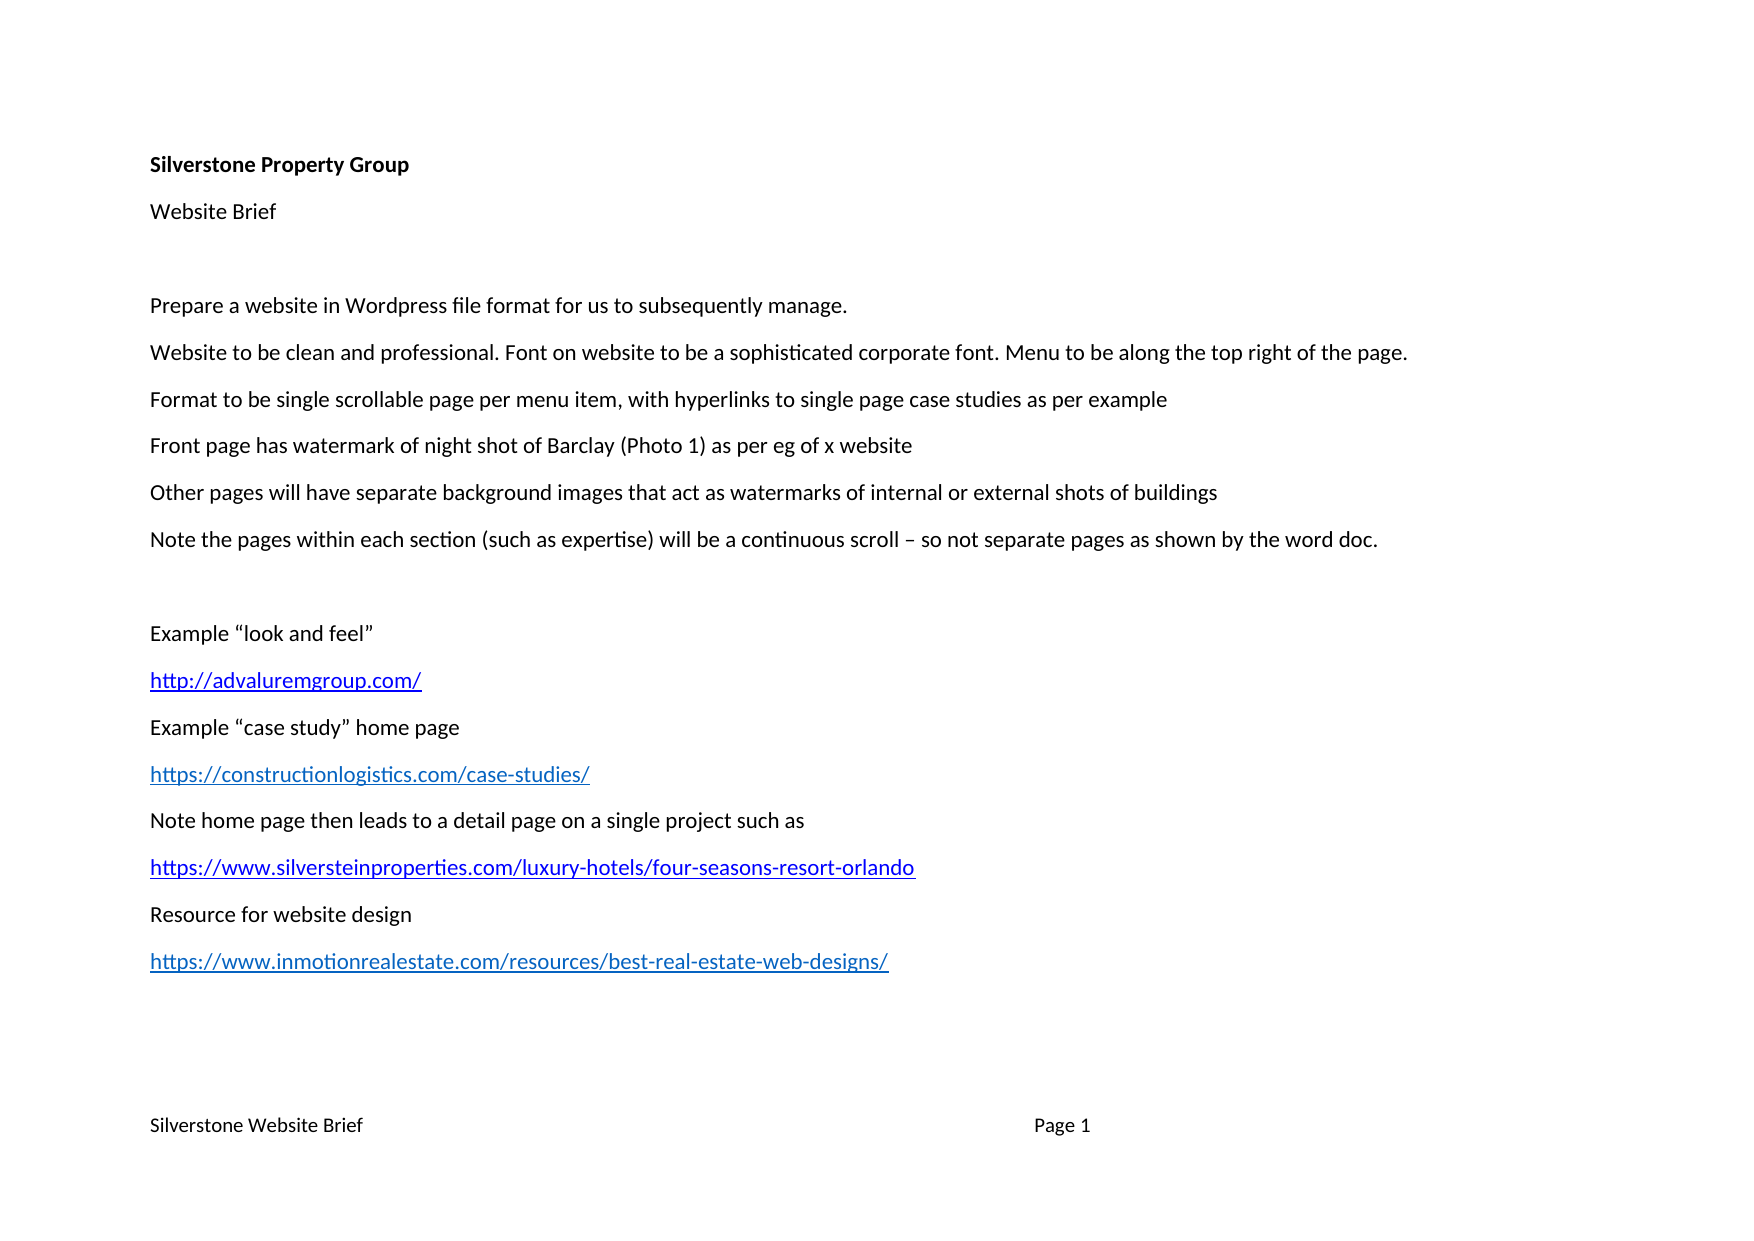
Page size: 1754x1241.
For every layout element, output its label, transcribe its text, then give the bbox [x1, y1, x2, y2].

text Resource for website design [150, 900, 1604, 928]
text Silverstone Property Group [150, 150, 1604, 178]
text Website to be clean and professional. Font on website to be a sophisticated corporate font. Menu to be along the top right of the page. [150, 338, 1604, 366]
text Note the pages within each section (such as expertise) will be a continuous scroll – so not separate pages as shown by the word doc. [150, 525, 1604, 553]
text Other pages will have separate background images that act as watermarks of internal or external shots of buildings [150, 478, 1604, 506]
text https://constructionlogistics.com/case-studies/ [150, 760, 1604, 788]
text https://www.silversteinproperties.com/luxury-hotels/four-seasons-resort-orlando [150, 853, 1604, 881]
text Prepare a website in Wordpress file format for us to subsequently manage. [150, 291, 1604, 319]
text Note home page then leads to a detail page on a single project such as [150, 807, 1604, 834]
text http://advaluremgroup.com/ [150, 666, 1604, 694]
text Website Brief [150, 197, 1604, 225]
text https://www.inmotionrealestate.com/resources/best-real-estate-web-designs/ [150, 947, 1604, 975]
text Format to be single scrollable page per menu item, with hyperlinks to single page case studies as per example [150, 385, 1604, 413]
text Example “look and feel” [150, 619, 1604, 647]
text Example “case study” home page [150, 713, 1604, 741]
text Front page has watermark of night shot of Barclay (Photo 1) as per eg of x website [150, 432, 1604, 459]
